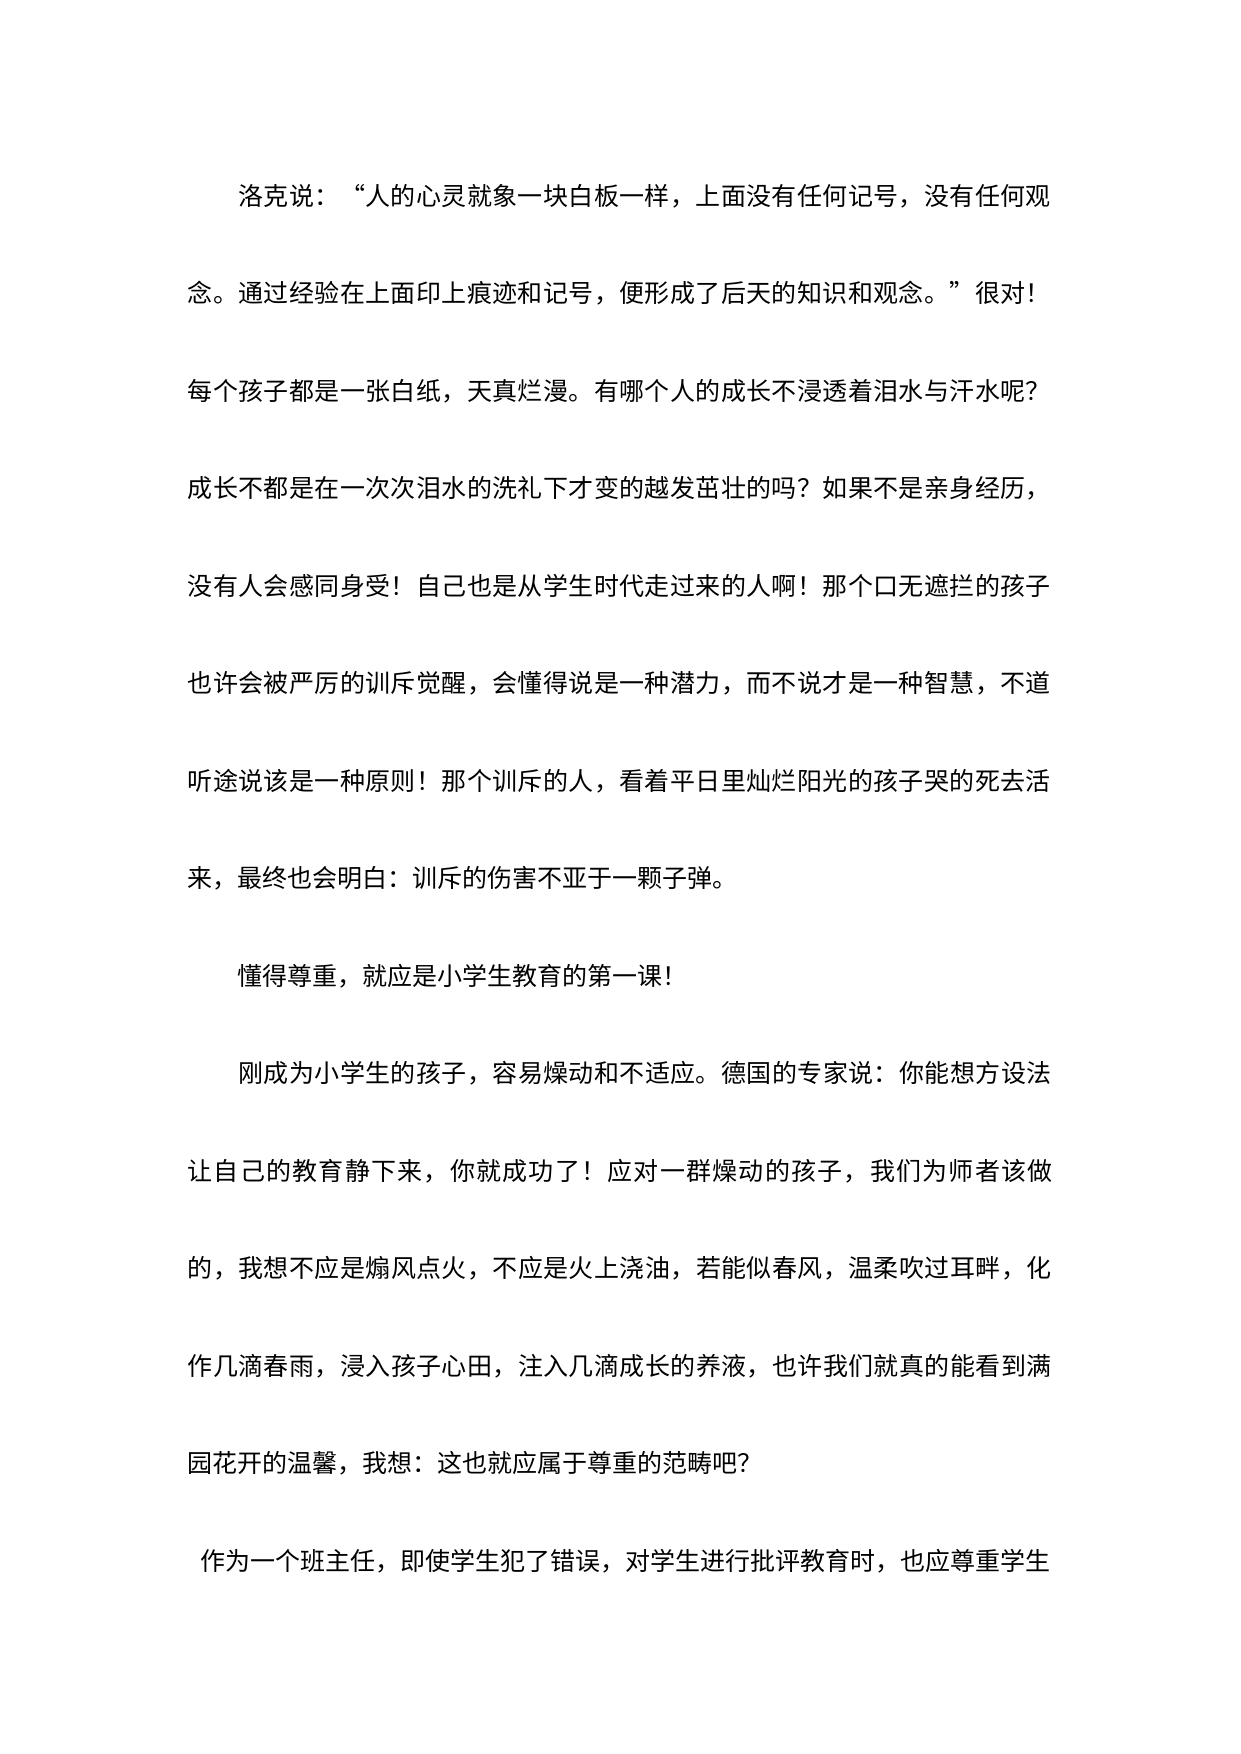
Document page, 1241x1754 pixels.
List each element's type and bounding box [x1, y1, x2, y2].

text [187, 162, 1053, 1592]
